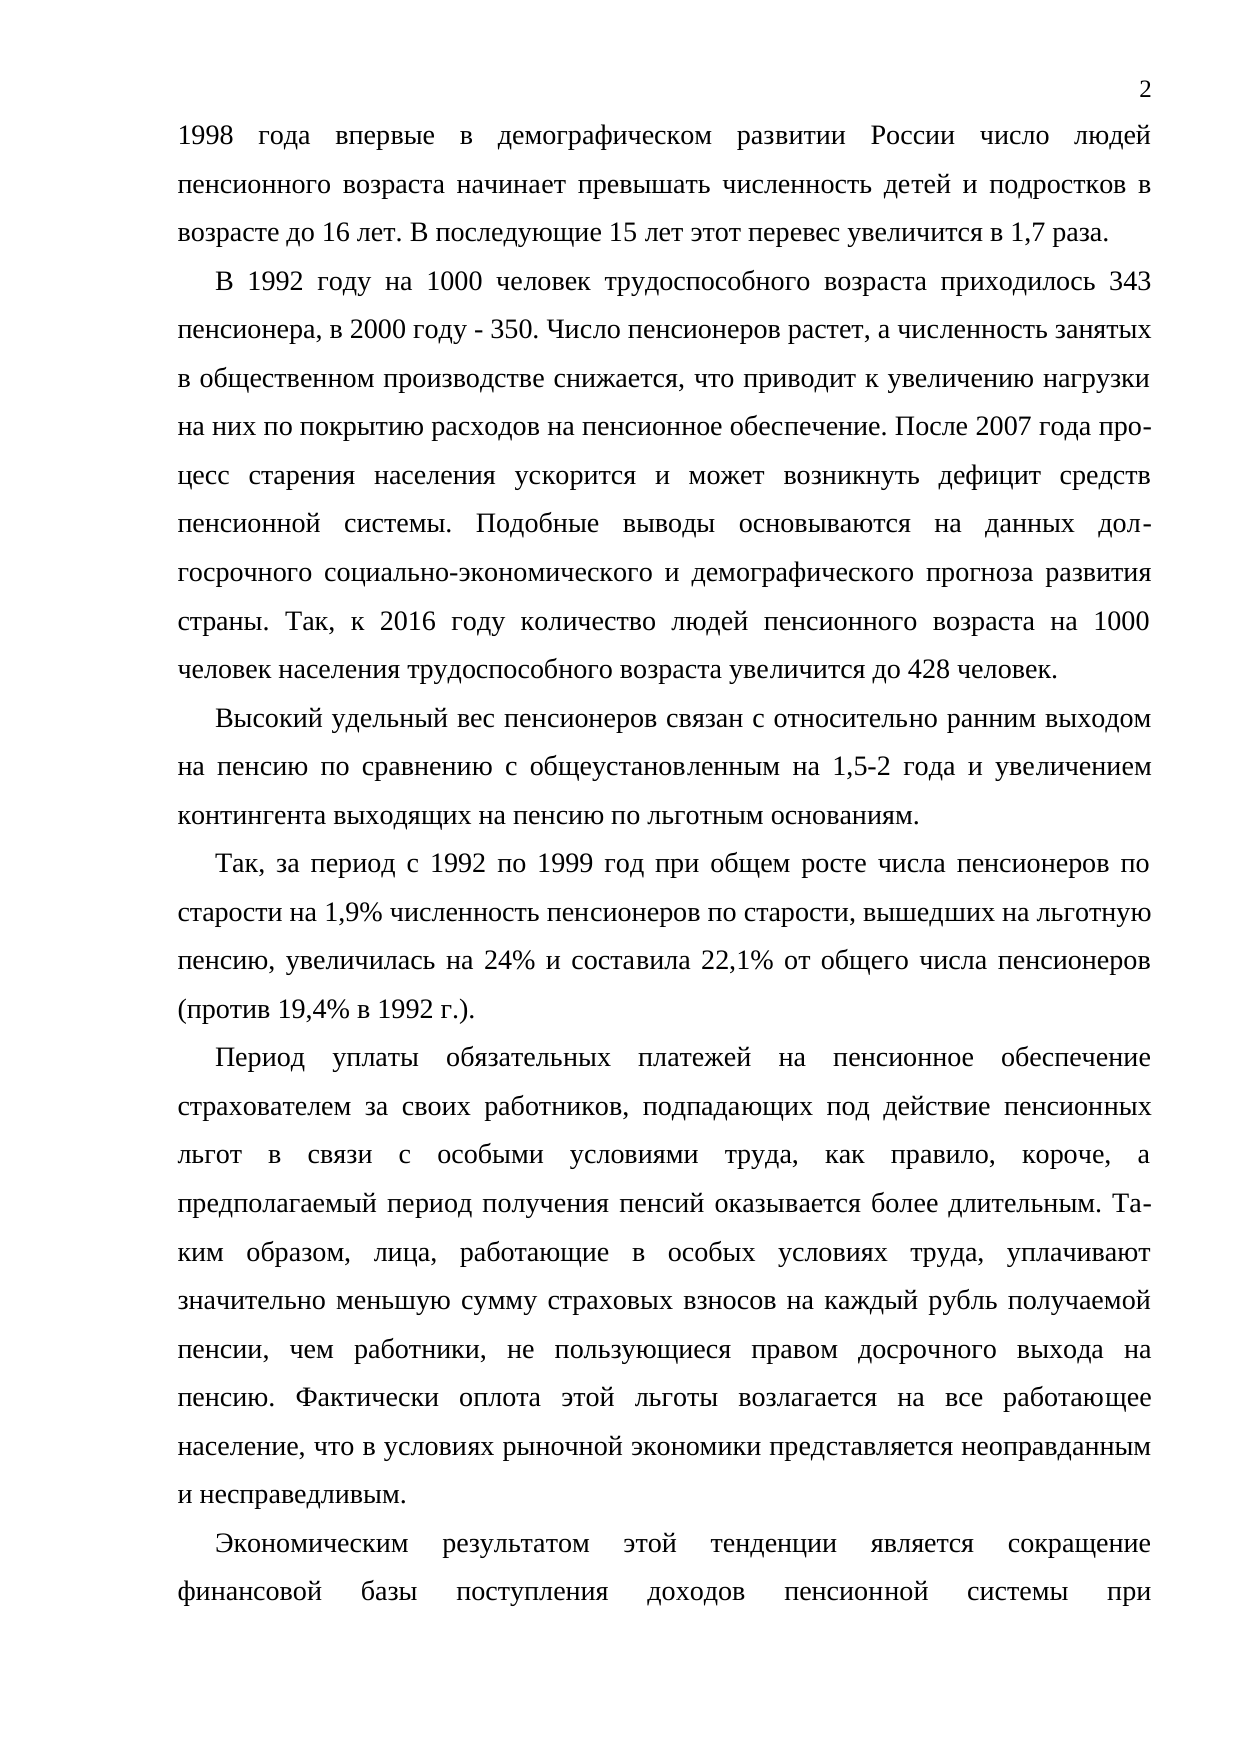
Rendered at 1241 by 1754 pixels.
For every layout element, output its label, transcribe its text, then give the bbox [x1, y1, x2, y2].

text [177, 118, 1152, 248]
text Период уплаты обязательных платежей на пенсионное обеспечение страхователем за своих работников, подпадающих под действие пенсионных льгот в связи с особыми условиями труда, как правило, короче, а предполагаемый период получения пенсий оказывается более длительным. Таким образом, лица, работающие в особых условиях труда, уплачивают значительно меньшую сумму страховых взносов на каждый рубль получаемой пенсии, чем работники, не пользующиеся правом досрочного выхода на пенсию. Фактически оплота этой льготы возлагается на все работающее население, что в условиях рыночной экономики представляется неоправданным и несправедливым. [177, 1040, 1152, 1510]
text Так, за период с 1992 по 1999 год при общем росте числа пенсионеров по старости на 1,9% численность пенсионеров по старости, вышедших на льготную пенсию, увеличилась на 24% и составила 22,1% от общего числа пенсионеров (против 19,4% в 1992 г.). [177, 846, 1152, 1024]
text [177, 1526, 1152, 1607]
text В 1992 году на 1000 человек трудоспособного возраста приходилось 343 пенсионера, в 2000 году - 350. Число пенсионеров растет, а численность занятых в общественном производстве снижается, что приводит к увеличению нагрузки на них по покрытию расходов на пенсионное обеспечение. После 2007 года процесс старения населения ускорится и может возникнуть дефицит средств пенсионной системы. Подобные выводы основываются на данных долгосрочного социально-экономического и демографического прогноза развития страны. Так, к 2016 году количество людей пенсионного возраста на 1000 человек населения трудоспособного возраста увеличится до 428 человек. [177, 264, 1152, 684]
text Высокий удельный вес пенсионеров связан с относительно ранним выходом на пенсию по сравнению с общеустановленным на 1,5-2 года и увеличением контингента выходящих на пенсию по льготным основаниям. [177, 701, 1152, 830]
